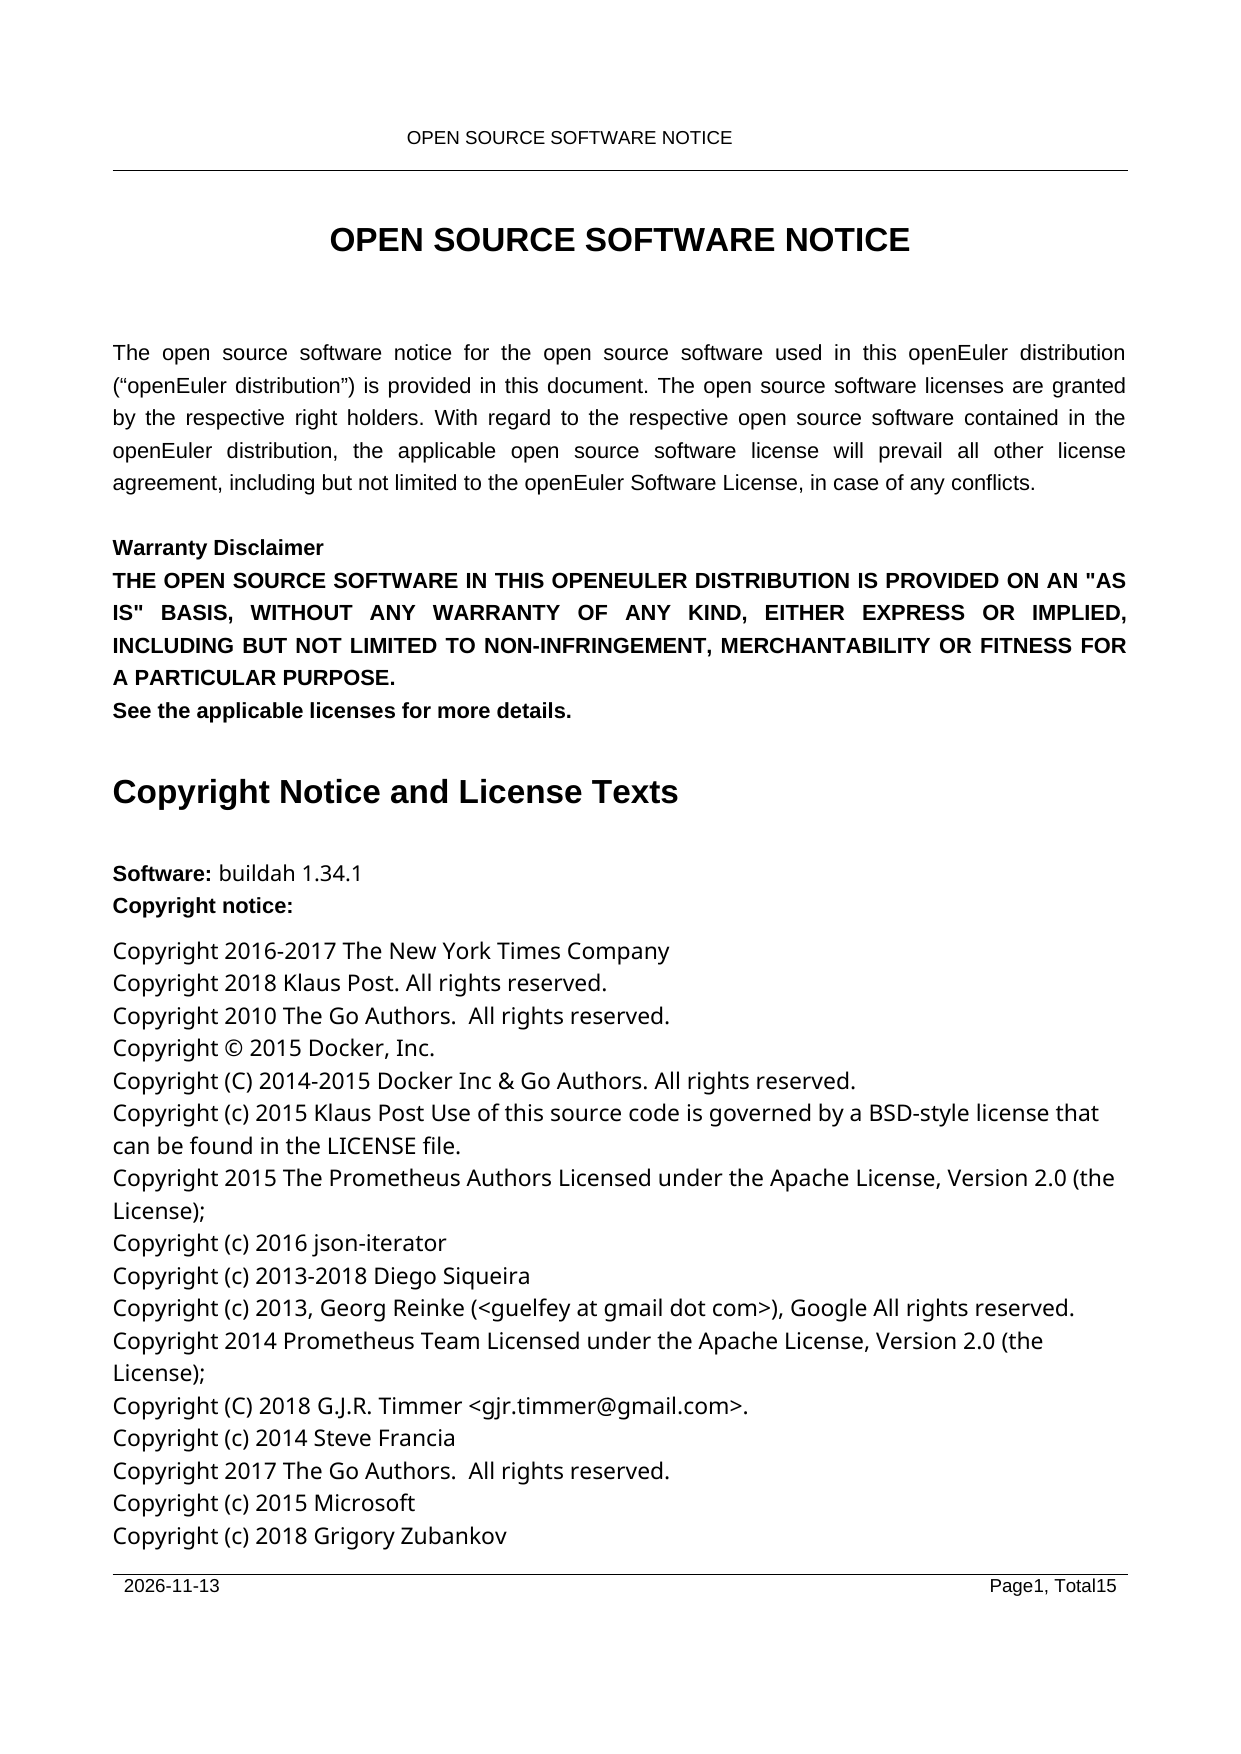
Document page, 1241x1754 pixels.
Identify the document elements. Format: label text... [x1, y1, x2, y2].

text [112, 934, 1128, 1551]
title Software: buildah 1.34.1 [112, 856, 1128, 889]
text Copyright notice: [112, 889, 1128, 921]
text The open source software notice for the open source software used in this openEuler distribution (“openEuler distribution”) is provided in this document. The open source software licenses are granted by the respective right holders. With regard to the respective open source software contained in the openEuler distribution, the applicable open source software license will prevail all other license agreement, including but not limited to the openEuler Software License, in case of any conflicts. [112, 336, 1128, 499]
text THE OPEN SOURCE SOFTWARE IN THIS OPENEULER DISTRIBUTION IS PROVIDED ON AN "AS IS" BASIS, WITHOUT ANY WARRANTY OF ANY KIND, EITHER EXPRESS OR IMPLIED, INCLUDING BUT NOT LIMITED TO NON-INFRINGEMENT, MERCHANTABILITY OR FITNESS FOR A PARTICULAR PURPOSE. See the applicable licenses for more details. [112, 564, 1128, 726]
text Copyright Notice and License Texts [112, 759, 1128, 824]
text OPEN SOURCE SOFTWARE NOTICE [112, 206, 1128, 271]
text Warranty Disclaimer [112, 531, 1128, 564]
